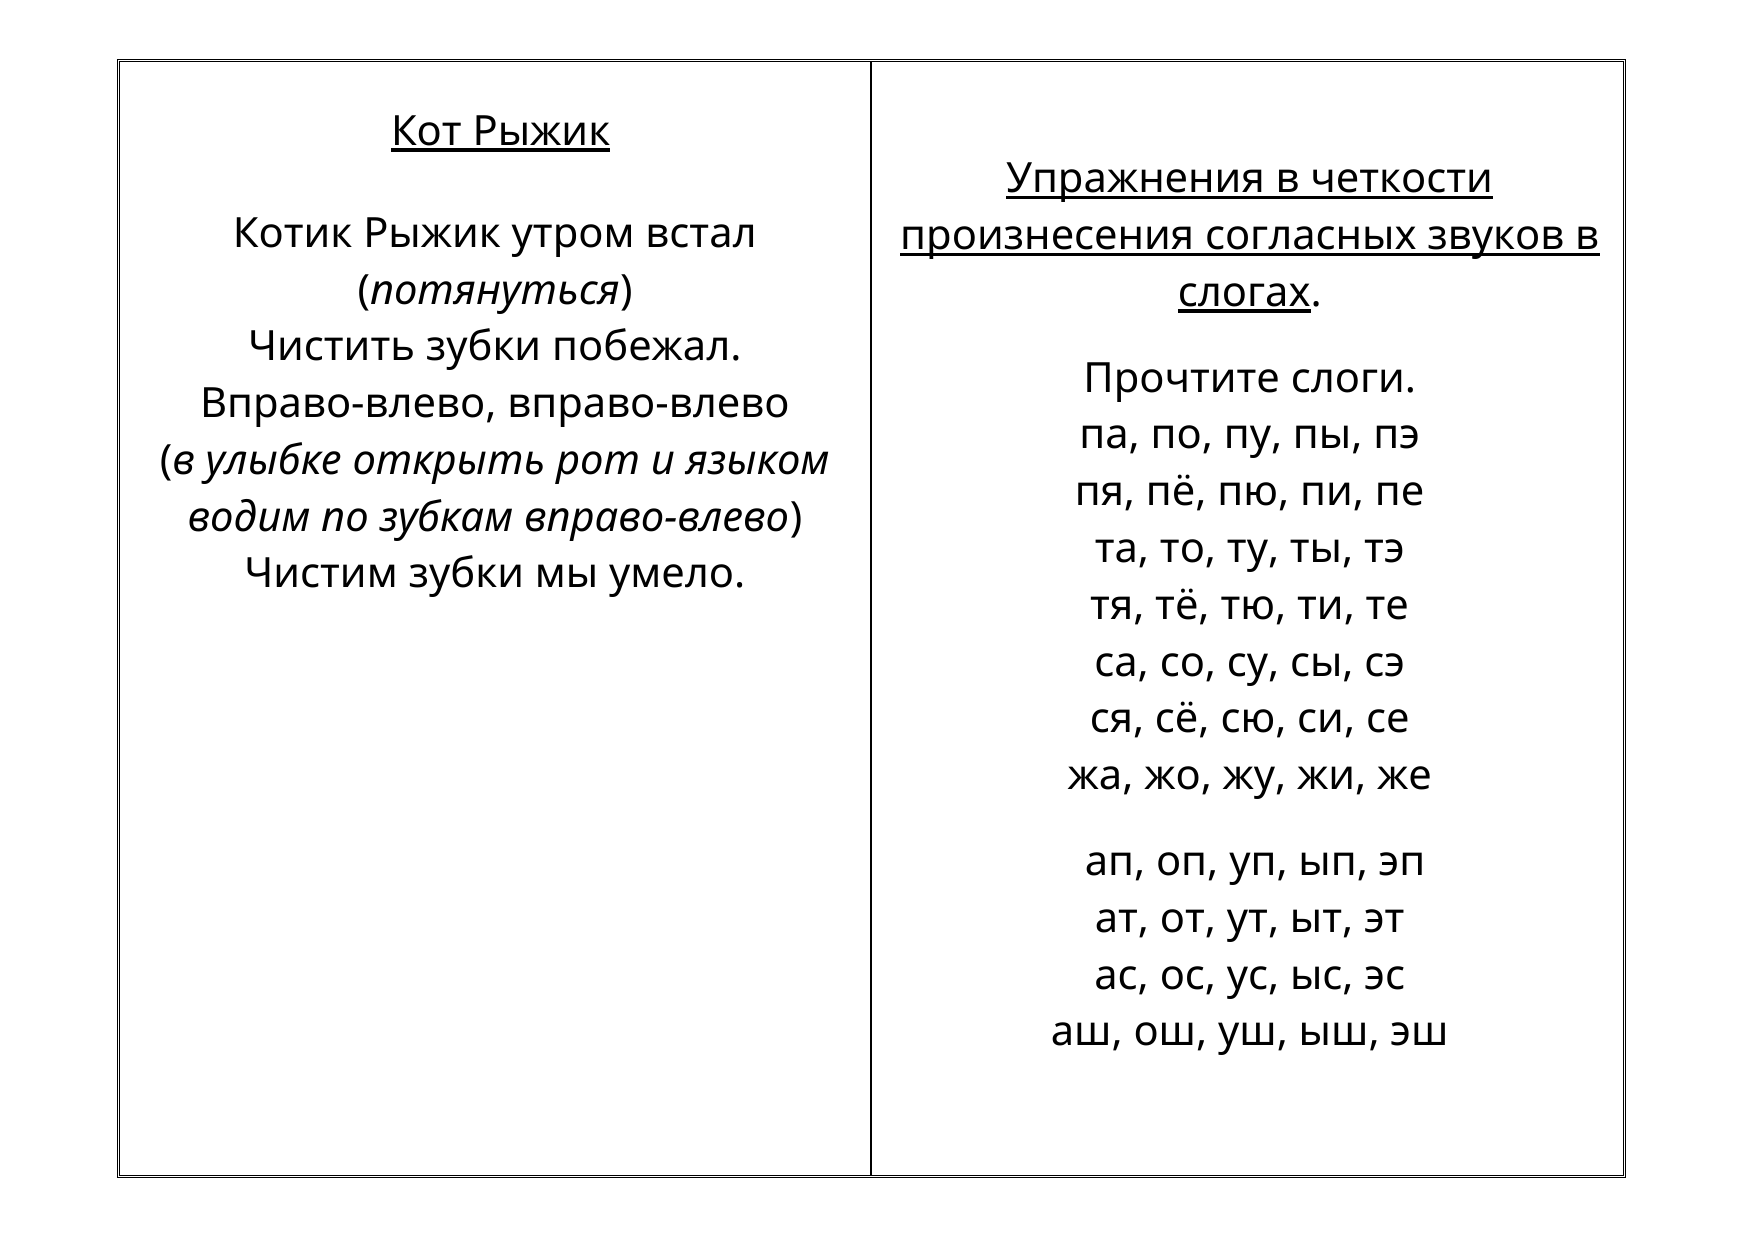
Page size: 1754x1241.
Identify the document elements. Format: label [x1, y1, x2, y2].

table_header [120, 62, 870, 1175]
table_header [872, 62, 1623, 1175]
